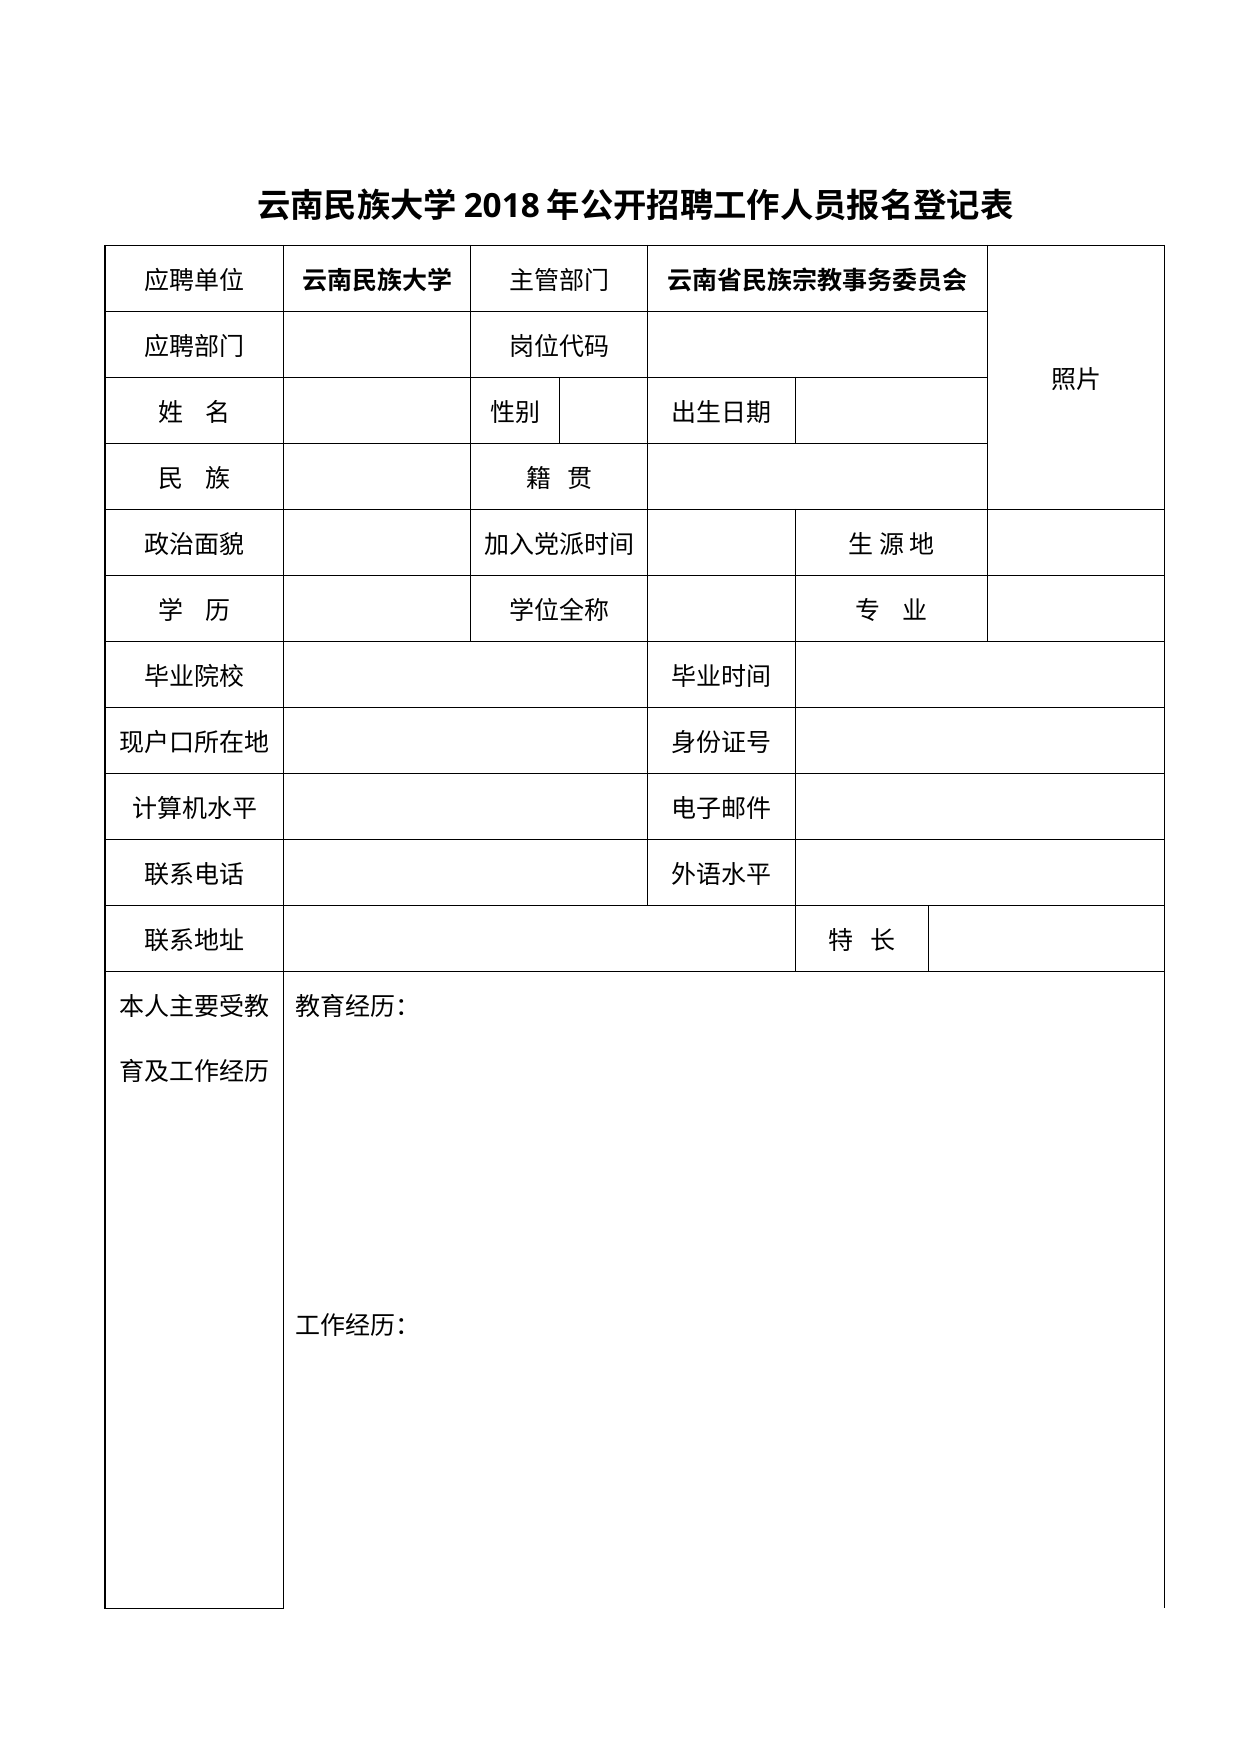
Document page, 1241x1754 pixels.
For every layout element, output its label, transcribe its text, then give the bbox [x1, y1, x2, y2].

table_cell 主管部门 [471, 246, 647, 311]
table_cell [284, 378, 470, 443]
table_cell 联系地址 [106, 906, 283, 971]
table_cell 籍 贯 [471, 444, 647, 509]
table_cell 计算机水平 [106, 774, 283, 839]
table_cell [560, 378, 647, 443]
table_cell 特 长 [796, 906, 928, 971]
table_cell 应聘部门 [106, 312, 283, 377]
table_cell 云南民族大学 [284, 246, 470, 311]
table_cell 生 源 地 [796, 510, 987, 575]
table_cell [284, 774, 647, 839]
table_cell 联系电话 [106, 840, 283, 905]
table_cell 身份证号 [648, 708, 795, 773]
table_cell [796, 642, 1164, 707]
table_cell 电子邮件 [648, 774, 795, 839]
table_cell [284, 576, 470, 641]
table_cell 民 族 [106, 444, 283, 509]
table_cell 学位全称 [471, 576, 647, 641]
table_cell [648, 576, 795, 641]
table_header 云南民族大学2018年公开招聘工作人员报名登记表 [105, 160, 1165, 245]
table_cell [284, 840, 647, 905]
table_cell [796, 708, 1164, 773]
table_cell [988, 576, 1164, 641]
table_cell 毕业院校 [106, 642, 283, 707]
table_cell [284, 906, 795, 971]
table_cell [284, 312, 470, 377]
table_cell 照片 [988, 246, 1164, 509]
table_cell [284, 642, 647, 707]
table_cell [796, 774, 1164, 839]
table_cell [648, 510, 795, 575]
table_cell [796, 378, 987, 443]
table_cell [284, 510, 470, 575]
table_cell [648, 312, 987, 377]
table_cell 外语水平 [648, 840, 795, 905]
table_cell [284, 708, 647, 773]
table_cell 工作经历： [284, 1290, 1164, 1608]
table_cell 学 历 [106, 576, 283, 641]
table_cell [988, 510, 1164, 575]
table_cell 姓 名 [106, 378, 283, 443]
table_cell 专 业 [796, 576, 987, 641]
table_cell 政治面貌 [106, 510, 283, 575]
table_cell [648, 444, 987, 509]
table_cell 教育经历： [284, 972, 1164, 1290]
table_cell 性别 [471, 378, 559, 443]
table_cell 本人主要受教育及工作经历 [106, 972, 283, 1608]
table_cell 岗位代码 [471, 312, 647, 377]
table_cell [284, 444, 470, 509]
table_cell 加入党派时间 [471, 510, 647, 575]
table_cell 云南省民族宗教事务委员会 [648, 246, 987, 311]
table_cell 现户口所在地 [106, 708, 283, 773]
table_cell 毕业时间 [648, 642, 795, 707]
table_cell [796, 840, 1164, 905]
table_cell 应聘单位 [106, 246, 283, 311]
table_cell [929, 906, 1164, 971]
table_cell 出生日期 [648, 378, 795, 443]
